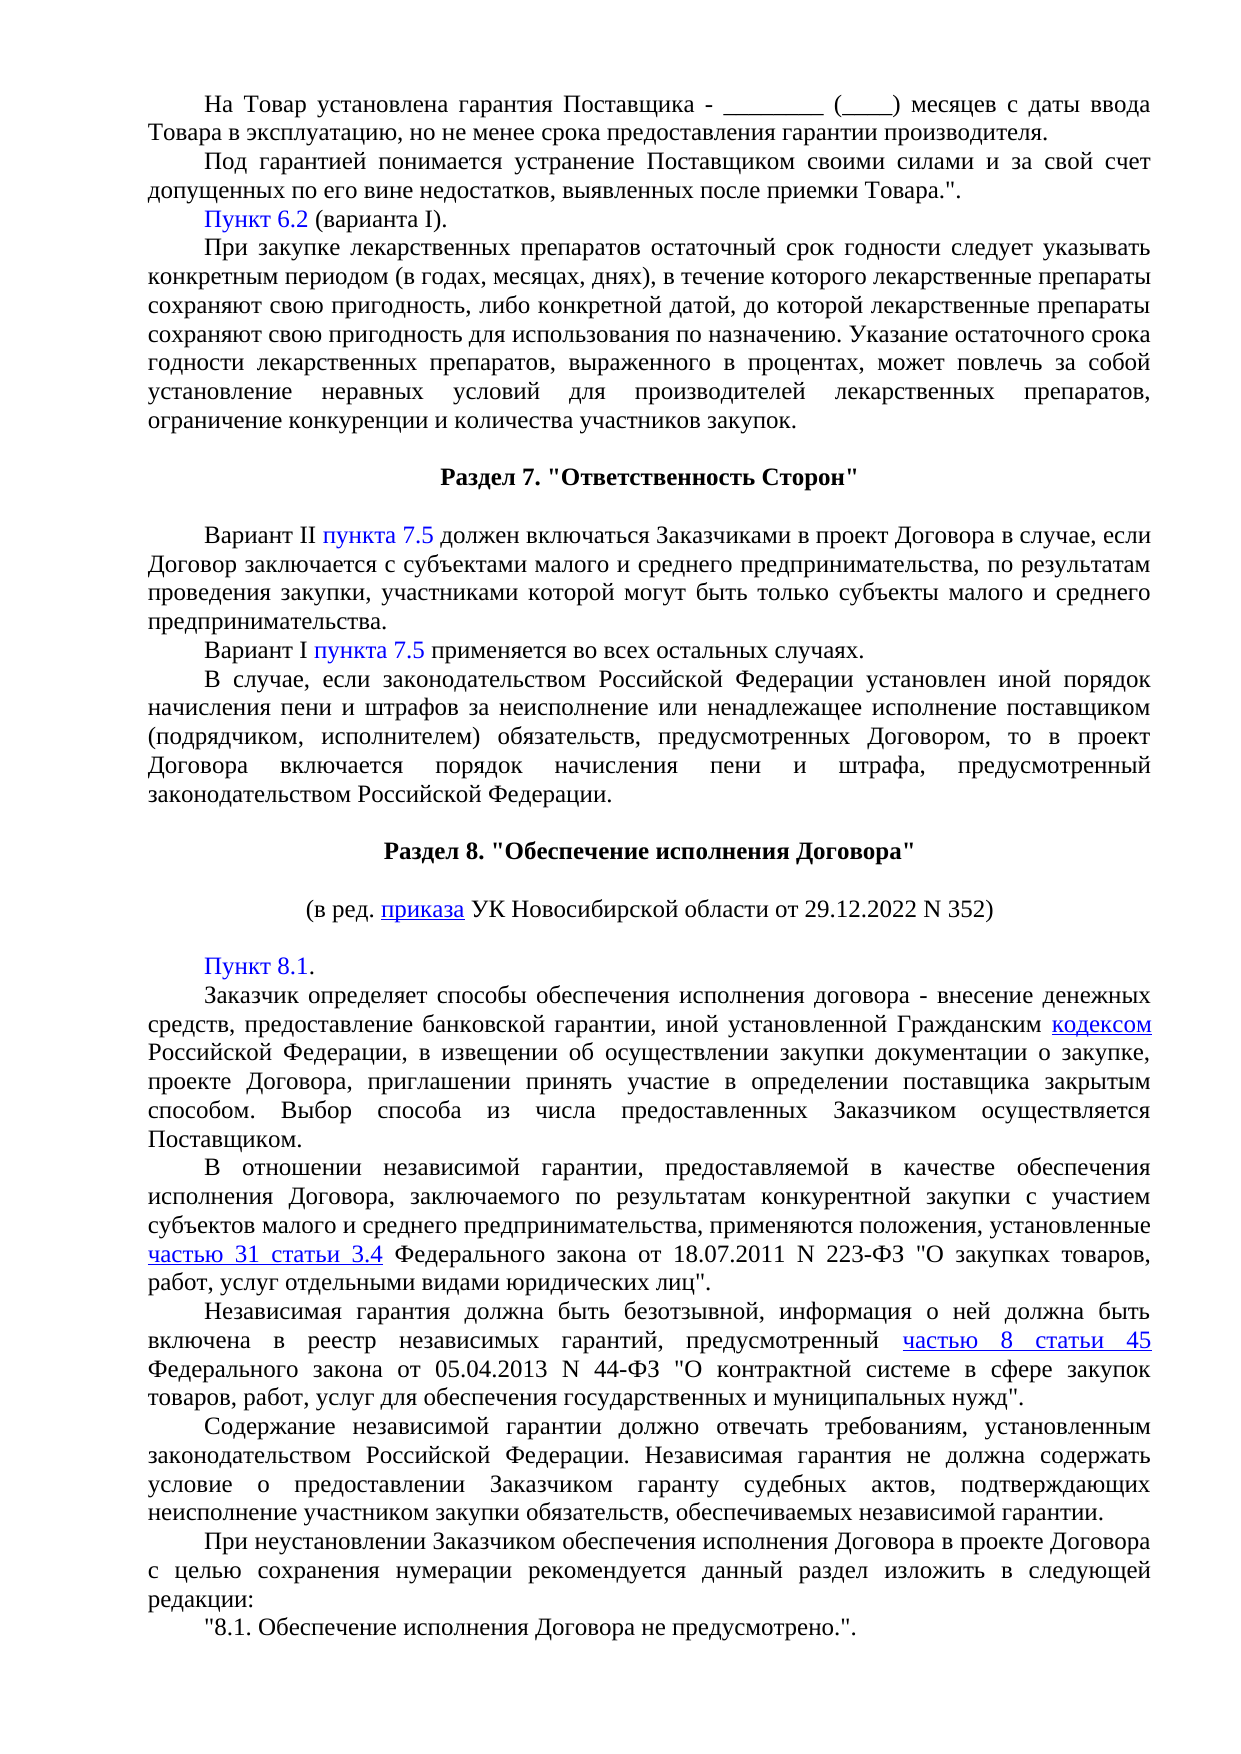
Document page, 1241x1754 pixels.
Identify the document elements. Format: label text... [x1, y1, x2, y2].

text Раздел 7. "Ответственность Сторон" [148, 462, 1152, 491]
text На Товар установлена гарантия Поставщика - ________ (____) месяцев с даты ввода Товара в эксплуатацию, но не менее срока предоставления гарантии производителя. [148, 89, 1152, 146]
text Вариант I пункта 7.5 применяется во всех остальных случаях. [148, 635, 1152, 664]
text Под гарантией понимается устранение Поставщиком своими силами и за свой счет допущенных по его вине недостатков, выявленных после приемки Товара.". [148, 146, 1152, 204]
text Заказчик определяет способы обеспечения исполнения договора - внесение денежных средств, предоставление банковской гарантии, иной установленной Гражданским кодексом Российской Федерации, в извещении об осуществлении закупки документации о закупке, проекте Договора, приглашении принять участие в определении поставщика закрытым способом. Выбор способа из числа предоставленных Заказчиком осуществляется Поставщиком. [148, 980, 1152, 1152]
text В отношении независимой гарантии, предоставляемой в качестве обеспечения исполнения Договора, заключаемого по результатам конкурентной закупки с участием субъектов малого и среднего предпринимательства, применяются положения, установленные частью 31 статьи 3.4 Федерального закона от 18.07.2011 N 223-ФЗ "О закупках товаров, работ, услуг отдельными видами юридических лиц". [148, 1152, 1152, 1296]
text (в ред. приказа УК Новосибирской области от 29.12.2022 N 352) [148, 894, 1152, 922]
text "8.1. Обеспечение исполнения Договора не предусмотрено.". [148, 1612, 1152, 1641]
text Вариант II пункта 7.5 должен включаться Заказчиками в проект Договора в случае, если Договор заключается с субъектами малого и среднего предпринимательства, по результатам проведения закупки, участниками которой могут быть только субъекты малого и среднего предпринимательства. [148, 520, 1152, 635]
text Содержание независимой гарантии должно отвечать требованиям, установленным законодательством Российской Федерации. Независимая гарантия не должна содержать условие о предоставлении Заказчиком гаранту судебных актов, подтверждающих неисполнение участником закупки обязательств, обеспечиваемых независимой гарантии. [148, 1411, 1152, 1526]
text Пункт 8.1. [148, 951, 1152, 980]
text При неустановлении Заказчиком обеспечения исполнения Договора в проекте Договора с целью сохранения нумерации рекомендуется данный раздел изложить в следующей редакции: [148, 1526, 1152, 1612]
text Пункт 6.2 (варианта I). [148, 204, 1152, 232]
text В случае, если законодательством Российской Федерации установлен иной порядок начисления пени и штрафов за неисполнение или ненадлежащее исполнение поставщиком (подрядчиком, исполнителем) обязательств, предусмотренных Договором, то в проект Договора включается порядок начисления пени и штрафа, предусмотренный законодательством Российской Федерации. [148, 664, 1152, 807]
text При закупке лекарственных препаратов остаточный срок годности следует указывать конкретным периодом (в годах, месяцах, днях), в течение которого лекарственные препараты сохраняют свою пригодность, либо конкретной датой, до которой лекарственные препараты сохраняют свою пригодность для использования по назначению. Указание остаточного срока годности лекарственных препаратов, выраженного в процентах, может повлечь за собой установление неравных условий для производителей лекарственных препаратов, ограничение конкуренции и количества участников закупок. [148, 232, 1152, 434]
text Независимая гарантия должна быть безотзывной, информация о ней должна быть включена в реестр независимых гарантий, предусмотренный частью 8 статьи 45 Федерального закона от 05.04.2013 N 44-ФЗ "О контрактной системе в сфере закупок товаров, работ, услуг для обеспечения государственных и муниципальных нужд". [148, 1296, 1152, 1411]
text Раздел 8. "Обеспечение исполнения Договора" [148, 836, 1152, 865]
